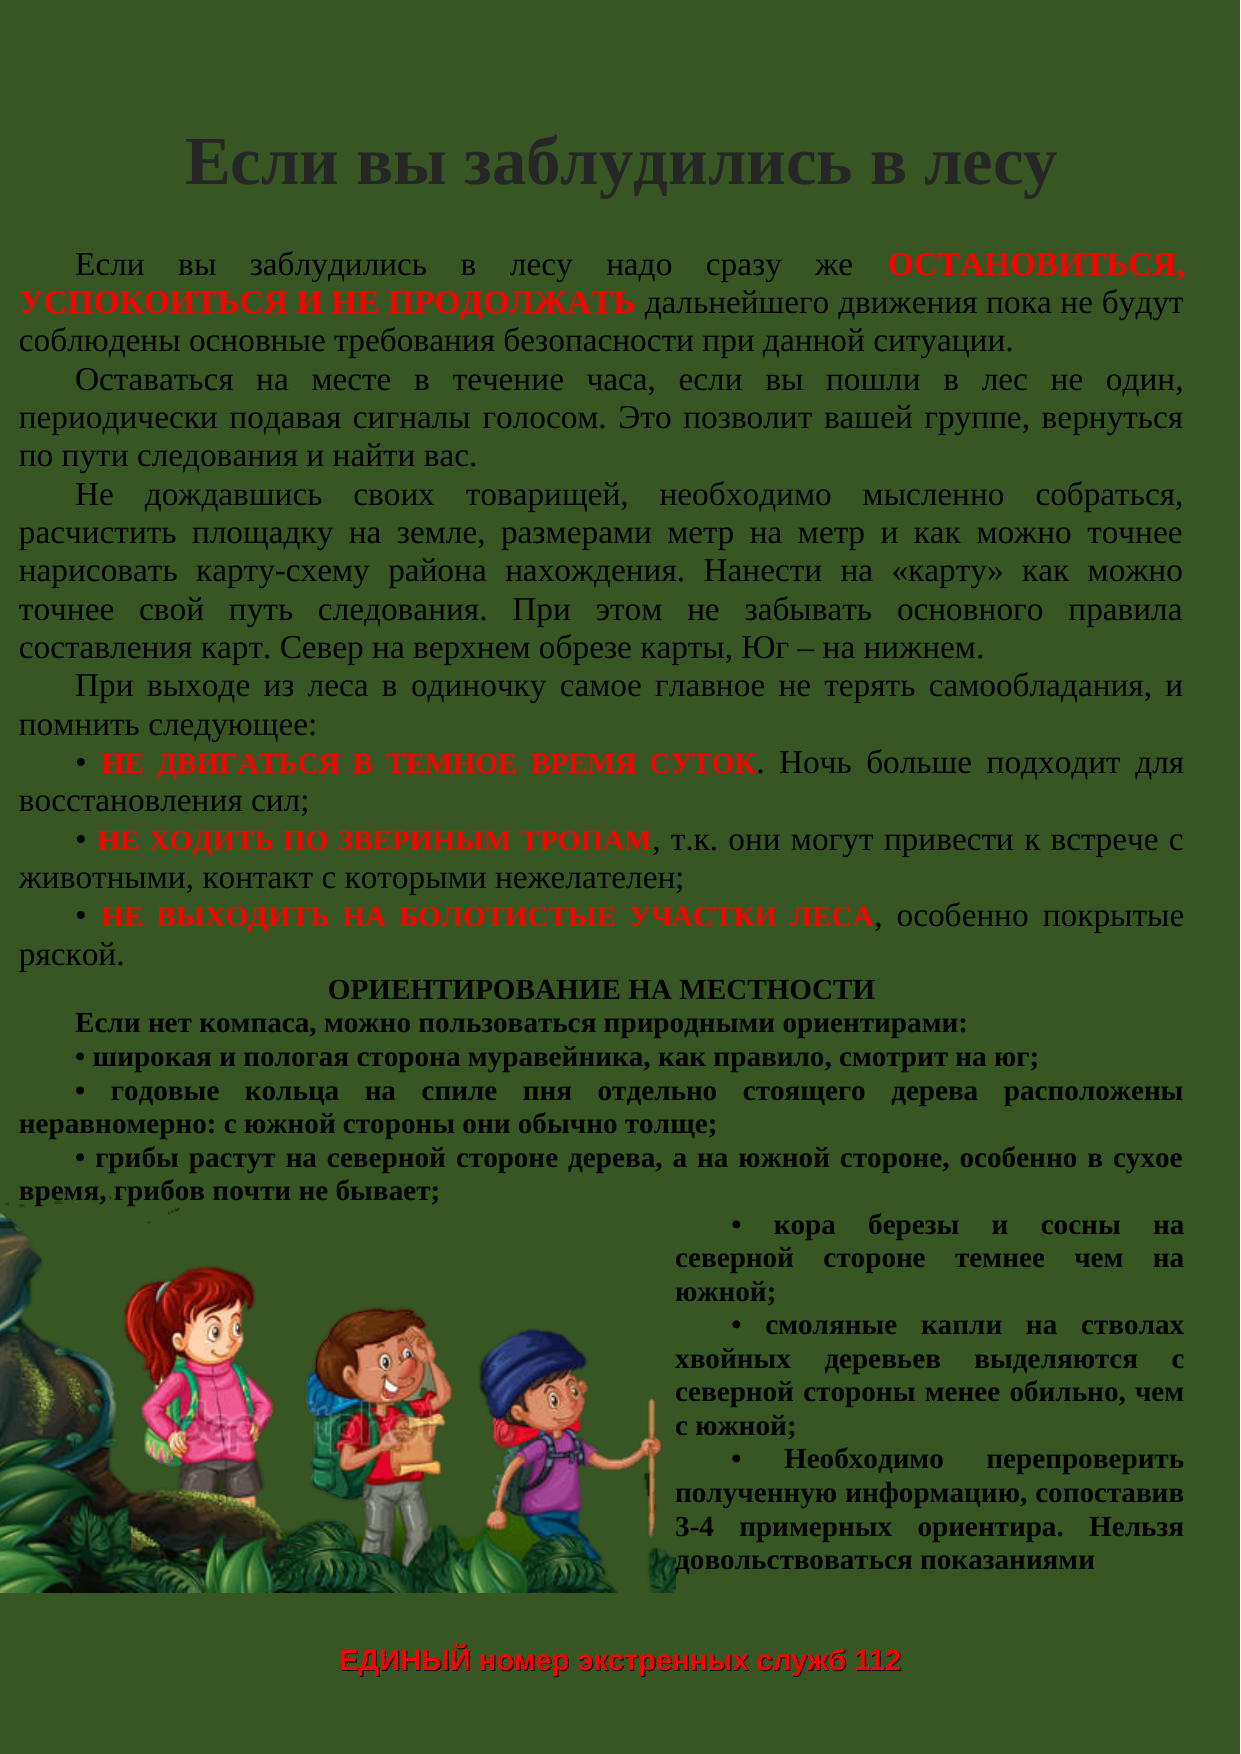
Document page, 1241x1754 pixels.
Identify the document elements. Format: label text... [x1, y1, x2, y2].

text • НЕ ДВИГАТЬСЯ В ТЕМНОЕ ВРЕМЯ СУТОК. Ночь больше подходит для восстановления сил; [19, 742, 1184, 819]
text Оставаться на месте в течение часа, если вы пошли в лес не один, периодически подавая сигналы голосом. Это позволит вашей группе, вернуться по пути следования и найти вас. [19, 359, 1184, 474]
picture [0, 1170, 676, 1593]
text Если нет компаса, можно пользоваться природными ориентирами: [19, 1006, 1184, 1039]
text При выходе из леса в одиночку самое главное не терять самообладания, и помнить следующее: [19, 665, 1184, 742]
text • НЕ ХОДИТЬ ПО ЗВЕРИНЫМ ТРОПАМ, т.к. они могут привести к встрече с животными, контакт с которыми нежелателен; [19, 819, 1184, 895]
text ОРИЕНТИРОВАНИЕ НА МЕСТНОСТИ [19, 972, 1184, 1006]
text • НЕ ВЫХОДИТЬ НА БОЛОТИСТЫЕ УЧАСТКИ ЛЕСА, особенно покрытые ряской. [19, 895, 1184, 972]
text Если вы заблудились в лесу надо сразу же ОСТАНОВИТЬСЯ, УСПОКОИТЬСЯ И НЕ ПРОДОЛЖАТЬ дальнейшего движения пока не будут соблюдены основные требования безопасности при данной ситуации. [19, 90, 1184, 359]
text • широкая и пологая сторона муравейника, как правило, смотрит на юг; [19, 1039, 1184, 1073]
text • грибы растут на северной стороне дерева, а на южной стороне, особенно в сухое время, грибов почти не бывает; [19, 1140, 1184, 1207]
text ЕДИНЫЙ номер экстренных служб 112 [75, 1643, 1165, 1676]
text • годовые кольца на спиле пня отдельно стоящего дерева расположены неравномерно: с южной стороны они обычно толще; [19, 1073, 1184, 1140]
text Не дождавшись своих товарищей, необходимо мысленно собраться, расчистить площадку на земле, размерами метр на метр и как можно точнее нарисовать карту-схему района нахождения. Нанести на «карту» как можно точнее свой путь следования. При этом не забывать основного правила составления карт. Север на верхнем обрезе карты, Юг – на нижнем. [19, 474, 1184, 665]
text • кора березы и сосны на северной стороне темнее чем на южной; [675, 1207, 1184, 1307]
text • смоляные капли на стволах хвойных деревьев выделяются с северной стороны менее обильно, чем с южной; [675, 1307, 1184, 1442]
text • Необходимо перепроверить полученную информацию, сопоставив 3-4 примерных ориентира. Нельзя довольствоваться показаниями [675, 1442, 1184, 1576]
